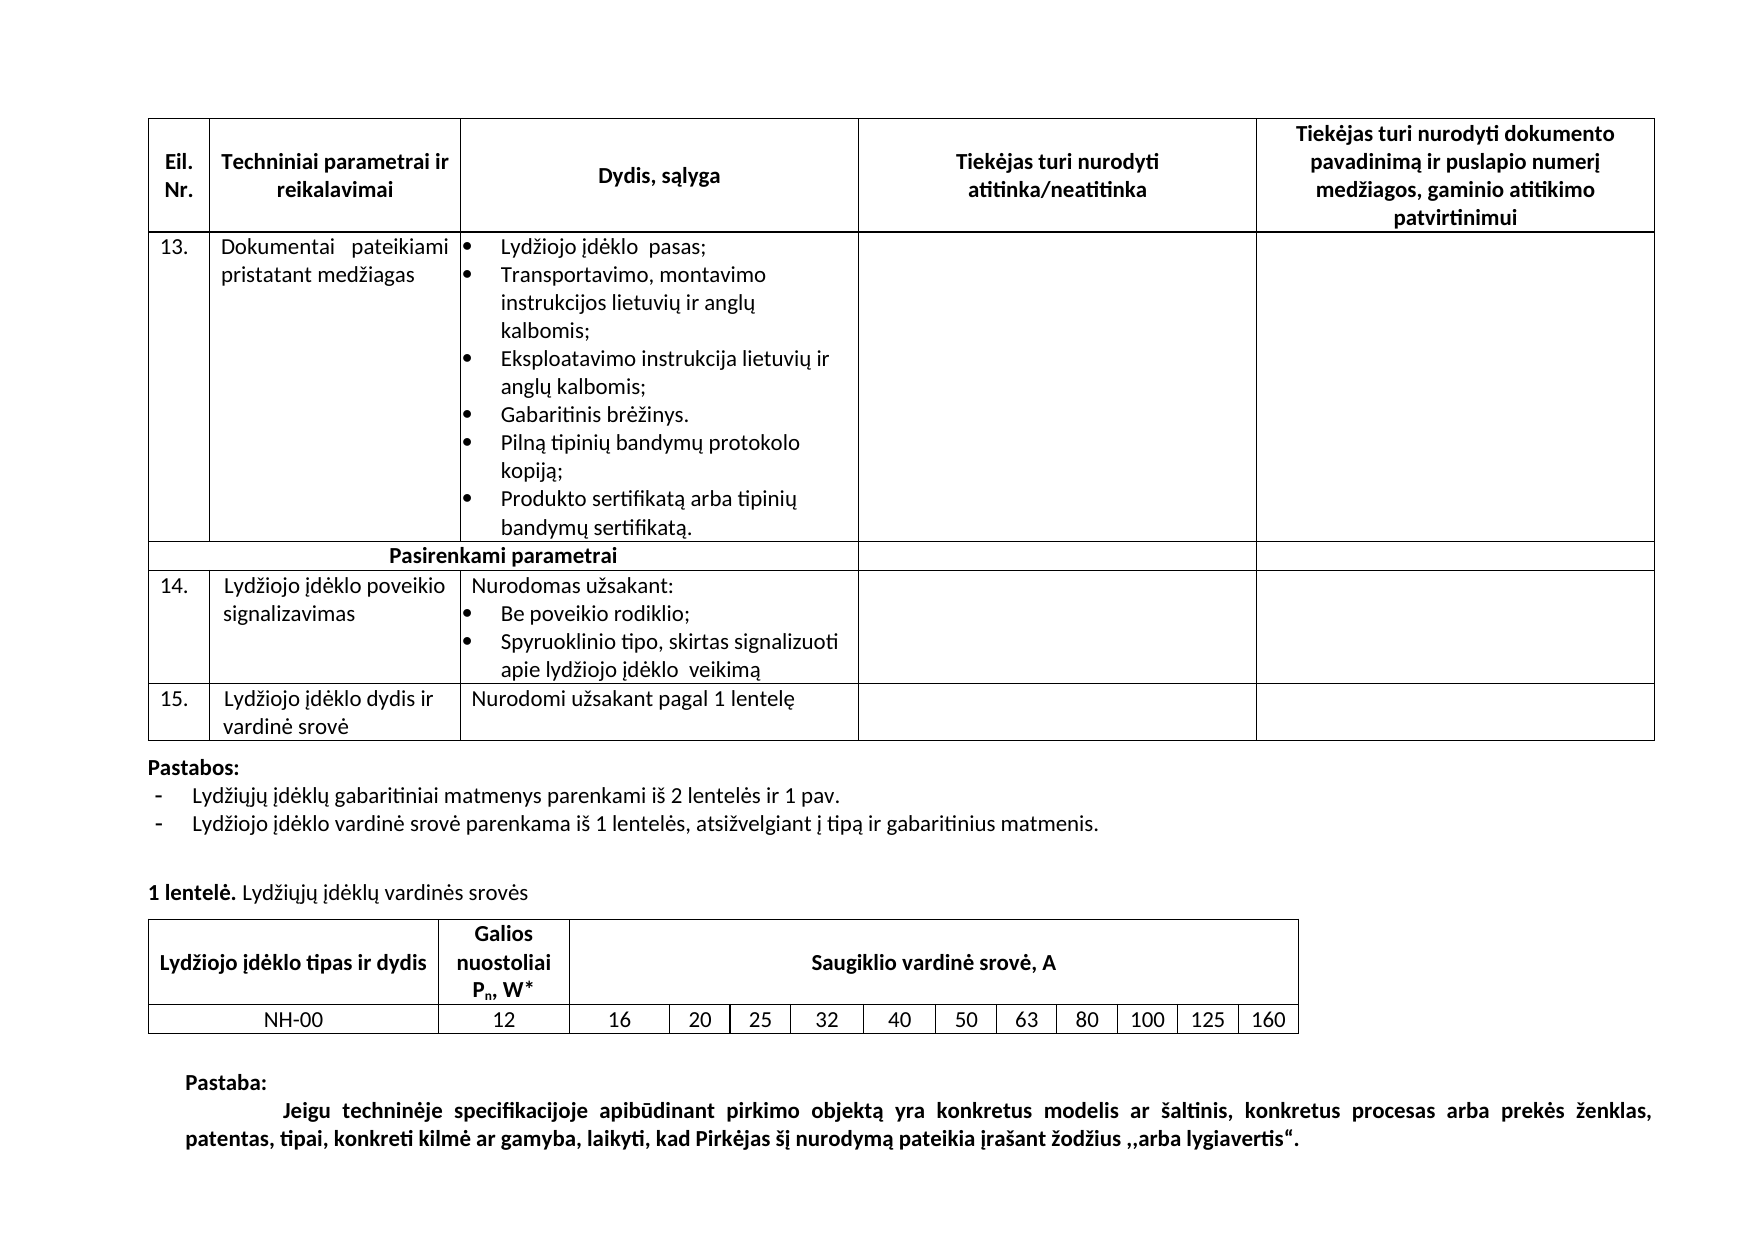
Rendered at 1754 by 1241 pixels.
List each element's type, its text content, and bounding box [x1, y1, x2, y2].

table_cell Nurodomas užsakant: Be poveikio rodiklio; Spyruoklinio tipo, skirtas signalizuoti apie lydžiojo įdėklo veikimą [461, 571, 858, 683]
table_cell Dokumentai pateikiami pristatant medžiagas [210, 233, 460, 541]
table_cell 40 [864, 1005, 935, 1033]
table_header Lydžiojo įdėklo tipas ir dydis [149, 920, 438, 1004]
table_cell [1257, 542, 1654, 570]
table_cell [149, 684, 209, 740]
table_cell 20 [670, 1005, 729, 1033]
table_cell [1257, 571, 1654, 683]
table_cell 80 [1057, 1005, 1117, 1033]
table_cell [859, 233, 1256, 541]
table_cell 125 [1178, 1005, 1238, 1033]
table_cell 50 [936, 1005, 996, 1033]
table_cell 12 [439, 1005, 569, 1033]
table_cell [1257, 684, 1654, 740]
list Lydžiojo įdėklo vardinė srovė parenkama iš 1 lentelės, atsižvelgiant į tipą ir gabaritinius matmenis. [155, 809, 1654, 837]
table_cell 100 [1118, 1005, 1177, 1033]
table_cell 32 [791, 1005, 863, 1033]
text Pastabos: [148, 753, 1654, 781]
table_cell 25 [731, 1005, 790, 1033]
table_cell [859, 571, 1256, 683]
table_cell 16 [570, 1005, 669, 1033]
table_header Tiekėjas turi nurodyti atitinka/neatitinka [859, 119, 1256, 231]
table_header Galios nuostoliai Pn, W* [439, 920, 569, 1004]
table_cell Nurodomi užsakant pagal 1 lentelę [461, 684, 858, 740]
text 1 lentelė. Lydžiųjų įdėklų vardinės srovės [148, 878, 1654, 906]
table_cell Pasirenkami parametrai [149, 542, 858, 570]
table_cell [859, 684, 1256, 740]
table_cell [149, 233, 209, 541]
table_header Techniniai parametrai ir reikalavimai [210, 119, 460, 231]
list Lydžiųjų įdėklų gabaritiniai matmenys parenkami iš 2 lentelės ir 1 pav. [154, 781, 1654, 809]
table_header Tiekėjas turi nurodyti dokumento pavadinimą ir puslapio numerį medžiagos, gaminio atitikimo patvirtinimui [1257, 119, 1654, 231]
table_cell 63 [997, 1005, 1056, 1033]
table_header Eil. Nr. [149, 119, 209, 231]
table_header Saugiklio vardinė srovė, A [570, 920, 1298, 1004]
table_cell 160 [1239, 1005, 1298, 1033]
table_cell [859, 542, 1256, 570]
table_header Dydis, sąlyga [461, 119, 858, 231]
table_cell [149, 571, 209, 683]
table_cell [1257, 233, 1654, 541]
table_cell NH-00 [149, 1005, 438, 1033]
table_cell Lydžiojo įdėklo pasas; Transportavimo, montavimo instrukcijos lietuvių ir anglų kalbomis; Eksploatavimo instrukcija lietuvių ir anglų kalbomis; Gabaritinis brėžinys. Pilną tipinių bandymų protokolo kopiją; Produkto sertifikatą arba tipinių bandymų sertifikatą. [461, 233, 858, 541]
table_cell Lydžiojo įdėklo poveikio signalizavimas [210, 571, 460, 683]
table_cell Lydžiojo įdėklo dydis ir vardinė srovė [210, 684, 460, 740]
